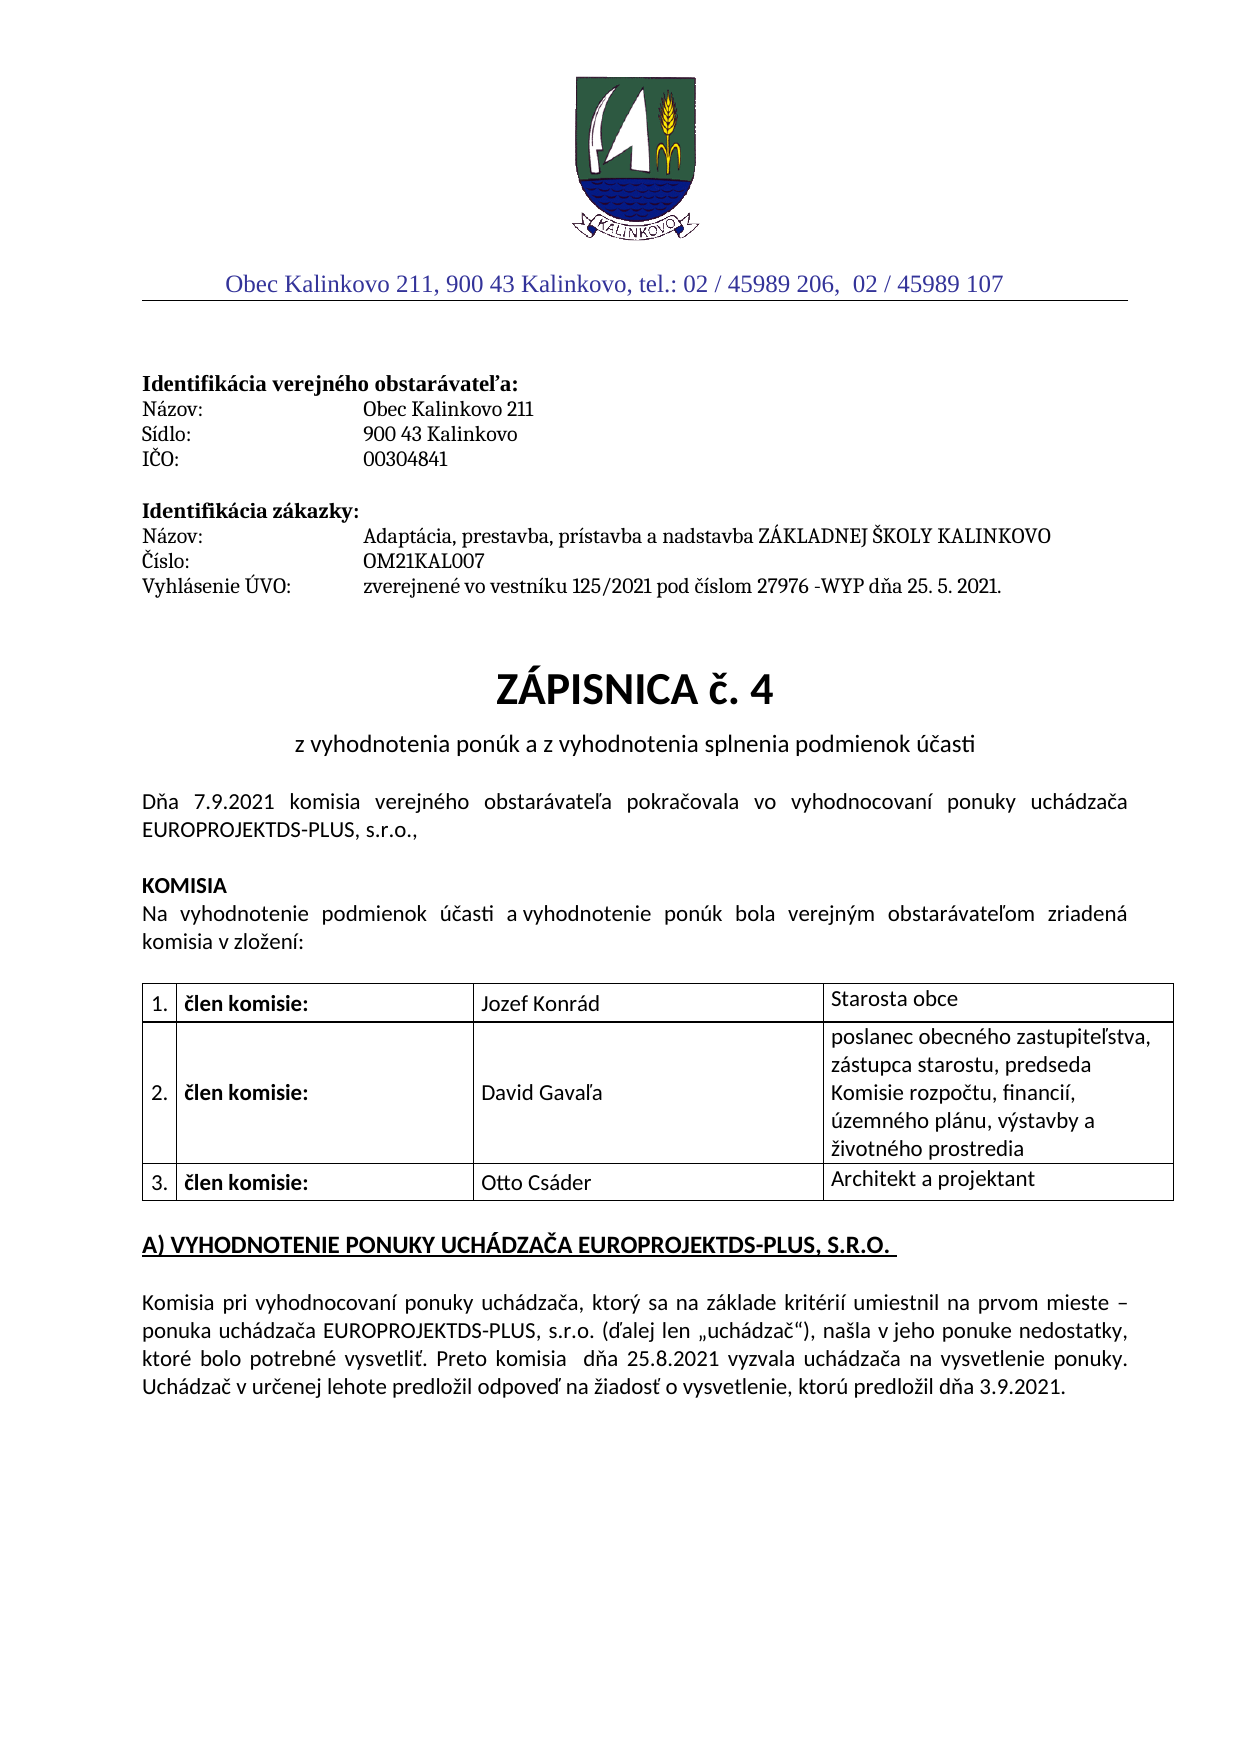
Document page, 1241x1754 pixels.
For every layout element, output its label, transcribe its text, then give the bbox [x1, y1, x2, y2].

text Vyhlásenie ÚVO: zverejnené vo vestníku 125/2021 pod číslom 27976 -WYP dňa 25. 5. 2021. [142, 574, 1128, 599]
text Na vyhodnotenie podmienok účasti a vyhodnotenie ponúk bola verejným obstarávateľom zriadená komisia v zložení: [142, 899, 1128, 955]
text Sídlo: 900 43 Kalinkovo [142, 422, 1128, 447]
table_cell Otto Csáder [474, 1164, 823, 1200]
text Názov: Obec Kalinkovo 211 [142, 397, 1128, 422]
table_header Starosta obce [824, 984, 1173, 1021]
table_header 1. [143, 984, 176, 1021]
table_cell 3. [143, 1164, 176, 1200]
text KOMISIA [142, 871, 1128, 899]
text A) Vyhodnotenie ponuky uchádzača EUROPROJEKTDS-PLUS, s.r.o. [142, 1229, 1128, 1260]
table_cell člen komisie: [177, 1164, 473, 1200]
text Identifikácia verejného obstarávateľa: [142, 370, 1128, 397]
text IČO: 00304841 [142, 447, 1128, 472]
table_cell Architekt a projektant [824, 1164, 1173, 1200]
table_header Jozef Konrád [474, 984, 823, 1021]
picture [568, 73, 701, 241]
table_cell člen komisie: [177, 1023, 473, 1163]
table_header člen komisie: [177, 984, 473, 1021]
text Dňa 7.9.2021 komisia verejného obstarávateľa pokračovala vo vyhodnocovaní ponuky uchádzača EUROPROJEKTDS-PLUS, s.r.o., [142, 787, 1128, 843]
text Identifikácia zákazky: [142, 498, 1128, 524]
text ZÁPISNICA č. 4 [142, 660, 1128, 716]
text z vyhodnotenia ponúk a z vyhodnotenia splnenia podmienok účasti [142, 728, 1128, 759]
table_cell poslanec obecného zastupiteľstva, zástupca starostu, predseda Komisie rozpočtu, financií, územného plánu, výstavby a životného prostredia [824, 1023, 1173, 1163]
text Číslo: OM21KAL007 [142, 549, 1128, 574]
table_cell David Gavaľa [474, 1023, 823, 1163]
text Názov: Adaptácia, prestavba, prístavba a nadstavba ZÁKLADNEJ ŠKOLY KALINKOVO [142, 524, 1128, 549]
table_cell 2. [143, 1023, 176, 1163]
text Komisia pri vyhodnocovaní ponuky uchádzača, ktorý sa na základe kritérií umiestnil na prvom mieste – ponuka uchádzača EUROPROJEKTDS-PLUS, s.r.o. (ďalej len „uchádzač“), našla v jeho ponuke nedostatky, ktoré bolo potrebné vysvetliť. Preto komisia dňa 25.8.2021 vyzvala uchádzača na vysvetlenie ponuky. Uchádzač v určenej lehote predložil odpoveď na žiadosť o vysvetlenie, ktorú predložil dňa 3.9.2021. [142, 1288, 1128, 1400]
